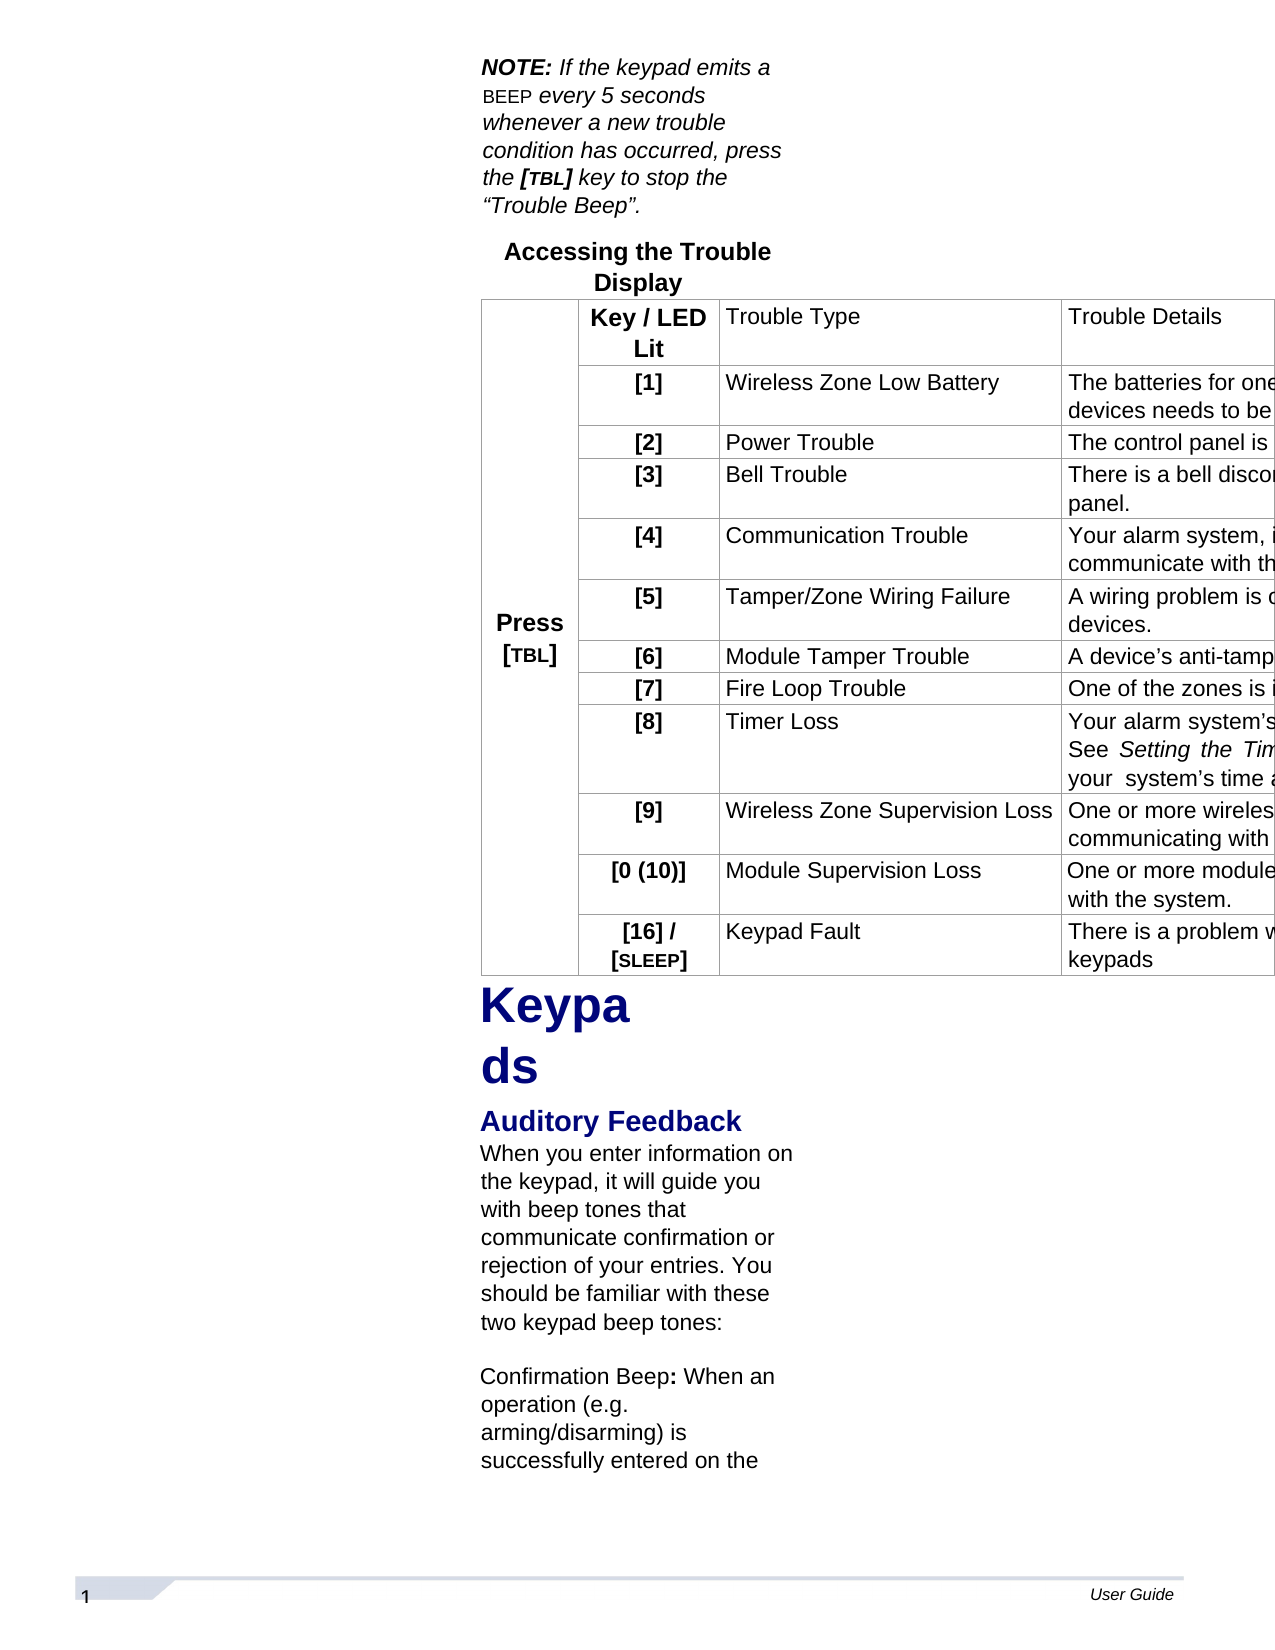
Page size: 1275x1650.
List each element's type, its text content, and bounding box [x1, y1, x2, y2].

table_cell Module Tamper Trouble [720, 641, 1061, 672]
table_cell Your alarm system’s clock must be reprogrammed. See Setting the Time and Date on page 5 to set your system’s time and date. [1062, 705, 1274, 793]
table_cell Your alarm system, if monitored, could not communicate with the monitoring station. [1062, 519, 1274, 579]
table_cell [6] [579, 641, 719, 672]
table_cell [2] [579, 426, 719, 458]
table_cell [0 (10)] [579, 855, 719, 914]
table_cell [9] [579, 794, 719, 853]
table_cell The control panel is experiencing power trouble. [1062, 426, 1274, 458]
text When you enter information on the keypad, it will guide you with beep tones that communicate confirmation or rejection of your entries. You should be familiar with these two keypad beep tones: [479, 1140, 794, 1335]
table_cell Bell Trouble [720, 459, 1061, 518]
picture [75, 1576, 1184, 1600]
table_cell [8] [579, 705, 719, 793]
table_header Press [TBL] [482, 300, 578, 975]
table_cell The batteries for one of the system’s wireless devices needs to be replaced. [1062, 366, 1274, 425]
table_cell [16] / [SLEEP] [579, 915, 719, 975]
text NOTE: If the keypad emits a BEEP every 5 seconds whenever a new trouble condition has occurred, press the [TBL] key to stop the “Trouble Beep”. [481, 54, 794, 218]
table_cell One or more modules are no longer communicating with the system. [1062, 855, 1274, 914]
table_cell [1] [579, 366, 719, 425]
table_header Trouble Details [1062, 300, 1274, 365]
table_cell Communication Trouble [720, 519, 1061, 579]
table_cell [7] [579, 673, 719, 704]
table_cell There is a problem with one of your system’s keypads [1062, 915, 1274, 975]
table_cell Wireless Zone Low Battery [720, 366, 1061, 425]
table_cell Timer Loss [720, 705, 1061, 793]
table_cell A device’s anti-tamper switch has been triggered. [1062, 641, 1274, 672]
subtitle Auditory Feedback [479, 1104, 794, 1137]
table_header Key / LED Lit [579, 300, 719, 365]
subtitle Keypads [479, 976, 634, 1094]
table_cell A wiring problem is occurring on one or more devices. [1062, 580, 1274, 639]
table_cell Keypad Fault [720, 915, 1061, 975]
table_cell Power Trouble [720, 426, 1061, 458]
table_header Trouble Type [720, 300, 1061, 365]
table_cell [4] [579, 519, 719, 579]
table_cell Wireless Zone Supervision Loss [720, 794, 1061, 853]
table_cell [5] [579, 580, 719, 639]
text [479, 1363, 794, 1473]
table_cell One or more wireless zones are no longer communicating with the system. [1062, 794, 1274, 853]
table_cell [3] [579, 459, 719, 518]
table_cell One of the zones is in fire loop trouble. [1062, 673, 1274, 704]
table_cell There is a bell disconnect/overload on the control panel. [1062, 459, 1274, 518]
subtitle Accessing the Trouble Display [498, 237, 777, 297]
table_cell Fire Loop Trouble [720, 673, 1061, 704]
table_cell Tamper/Zone Wiring Failure [720, 580, 1061, 639]
table_cell Module Supervision Loss [720, 855, 1061, 914]
